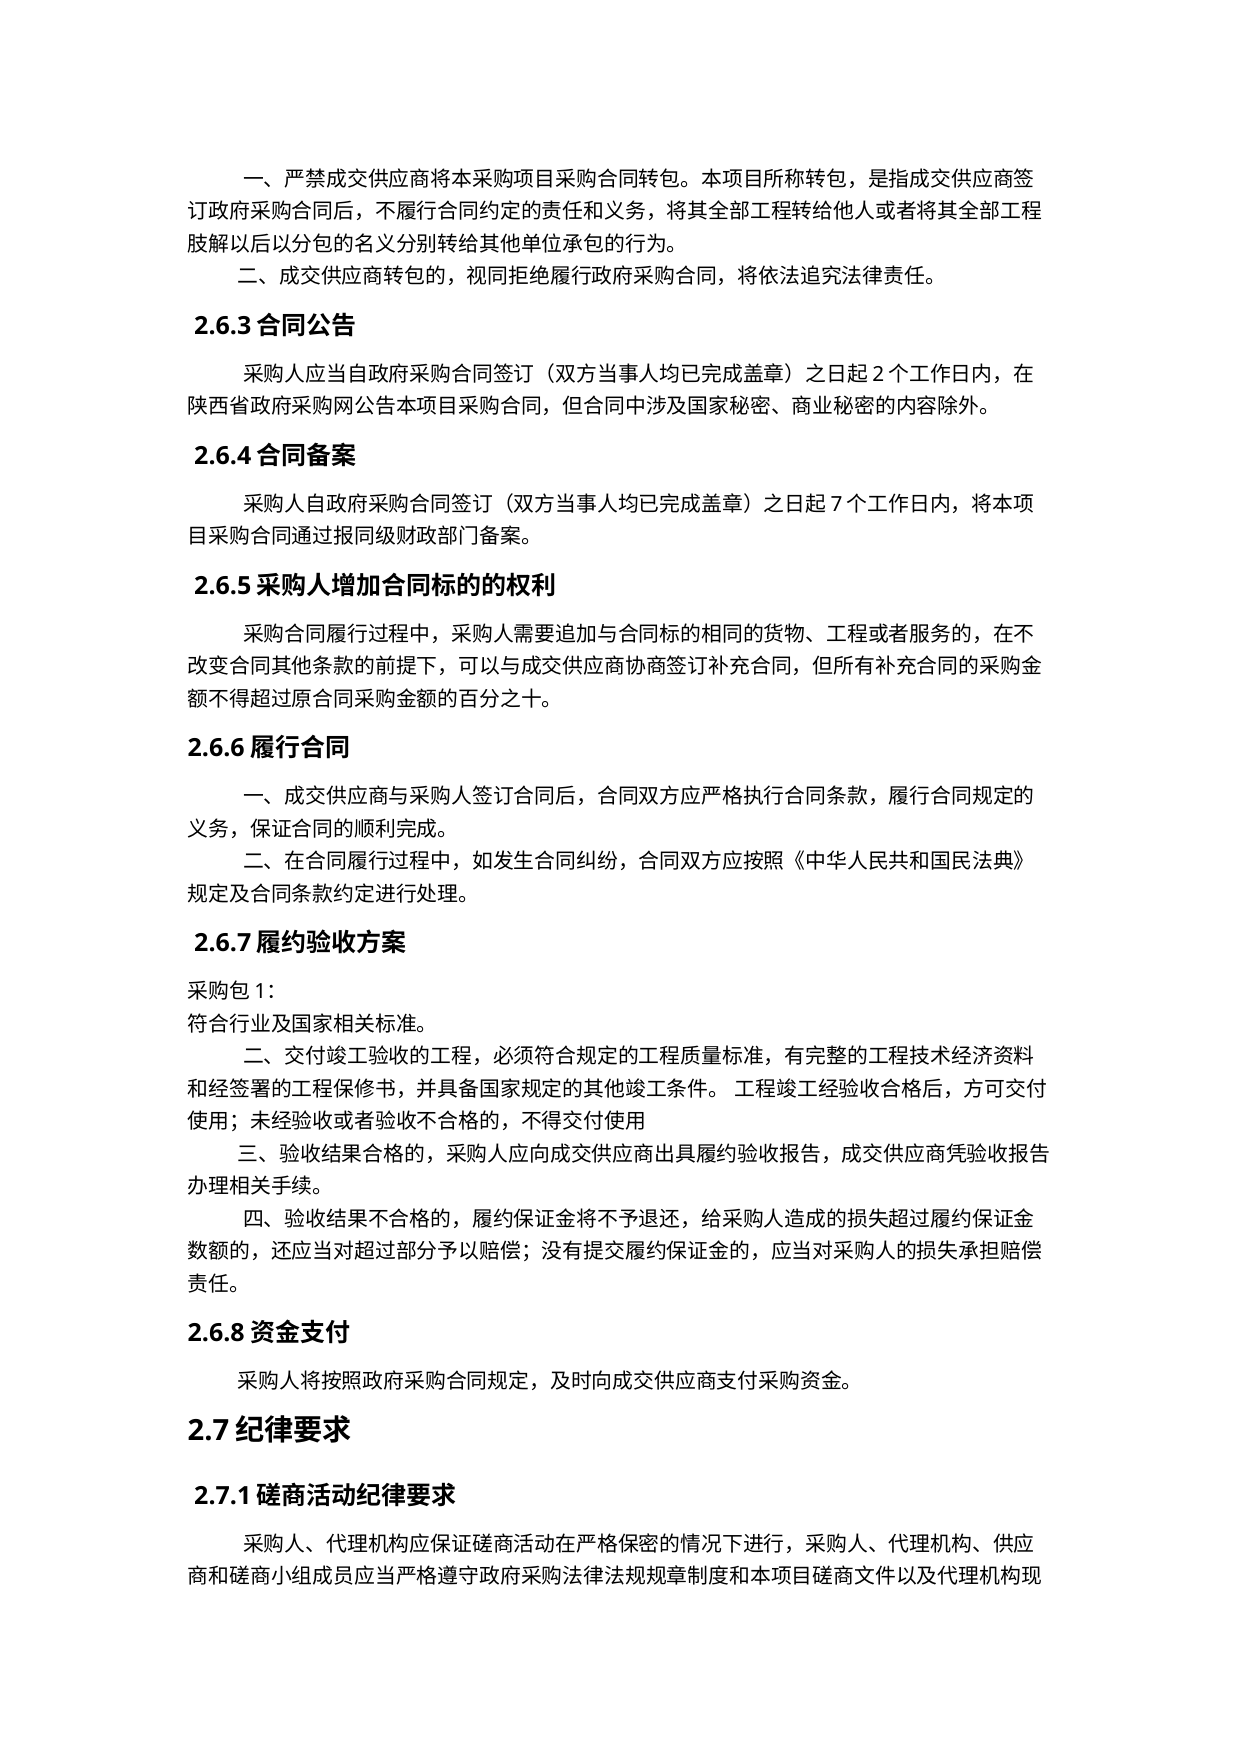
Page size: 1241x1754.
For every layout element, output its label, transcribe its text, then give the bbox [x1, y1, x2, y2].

text 符合行业及国家相关标准。 [187, 1007, 1053, 1039]
text 2.7纪律要求 [187, 1397, 1053, 1462]
text 采购人应当自政府采购合同签订（双方当事人均已完成盖章）之日起2个工作日内，在陕西省政府采购网公告本项目采购合同，但合同中涉及国家秘密、商业秘密的内容除外。 [187, 357, 1053, 422]
text 2.6.6履行合同 [187, 714, 1053, 779]
text 2.6.4合同备案 [187, 422, 1053, 487]
text 采购人自政府采购合同签订（双方当事人均已完成盖章）之日起7个工作日内，将本项目采购合同通过报同级财政部门备案。 [187, 487, 1053, 552]
text 采购合同履行过程中，采购人需要追加与合同标的相同的货物、工程或者服务的，在不改变合同其他条款的前提下，可以与成交供应商协商签订补充合同，但所有补充合同的采购金额不得超过原合同采购金额的百分之十。 [187, 617, 1053, 714]
text 2.6.7履约验收方案 [187, 909, 1053, 974]
text 四、验收结果不合格的，履约保证金将不予退还，给采购人造成的损失超过履约保证金数额的，还应当对超过部分予以赔偿；没有提交履约保证金的，应当对采购人的损失承担赔偿责任。 [187, 1202, 1053, 1299]
text 2.6.8资金支付 [187, 1299, 1053, 1364]
text 2.6.3合同公告 [187, 292, 1053, 357]
text 二、在合同履行过程中，如发生合同纠纷，合同双方应按照《中华人民共和国民法典》规定及合同条款约定进行处理。 [187, 844, 1053, 909]
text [187, 1527, 1053, 1592]
text 采购人将按照政府采购合同规定，及时向成交供应商支付采购资金。 [187, 1364, 1053, 1397]
text 二、成交供应商转包的，视同拒绝履行政府采购合同，将依法追究法律责任。 [187, 259, 1053, 292]
text 一、成交供应商与采购人签订合同后，合同双方应严格执行合同条款，履行合同规定的义务，保证合同的顺利完成。 [187, 779, 1053, 844]
text 三、验收结果合格的，采购人应向成交供应商出具履约验收报告，成交供应商凭验收报告办理相关手续。 [187, 1137, 1053, 1202]
text 二、交付竣工验收的工程，必须符合规定的工程质量标准，有完整的工程技术经济资料和经签署的工程保修书，并具备国家规定的其他竣工条件。 工程竣工经验收合格后，方可交付使用；未经验收或者验收不合格的，不得交付使用 [187, 1039, 1053, 1137]
text 采购包1： [187, 974, 1053, 1007]
text 2.6.5采购人增加合同标的的权利 [187, 552, 1053, 617]
text 一、严禁成交供应商将本采购项目采购合同转包。本项目所称转包，是指成交供应商签订政府采购合同后，不履行合同约定的责任和义务，将其全部工程转给他人或者将其全部工程肢解以后以分包的名义分别转给其他单位承包的行为。 [187, 162, 1053, 259]
text 2.7.1磋商活动纪律要求 [187, 1462, 1053, 1527]
